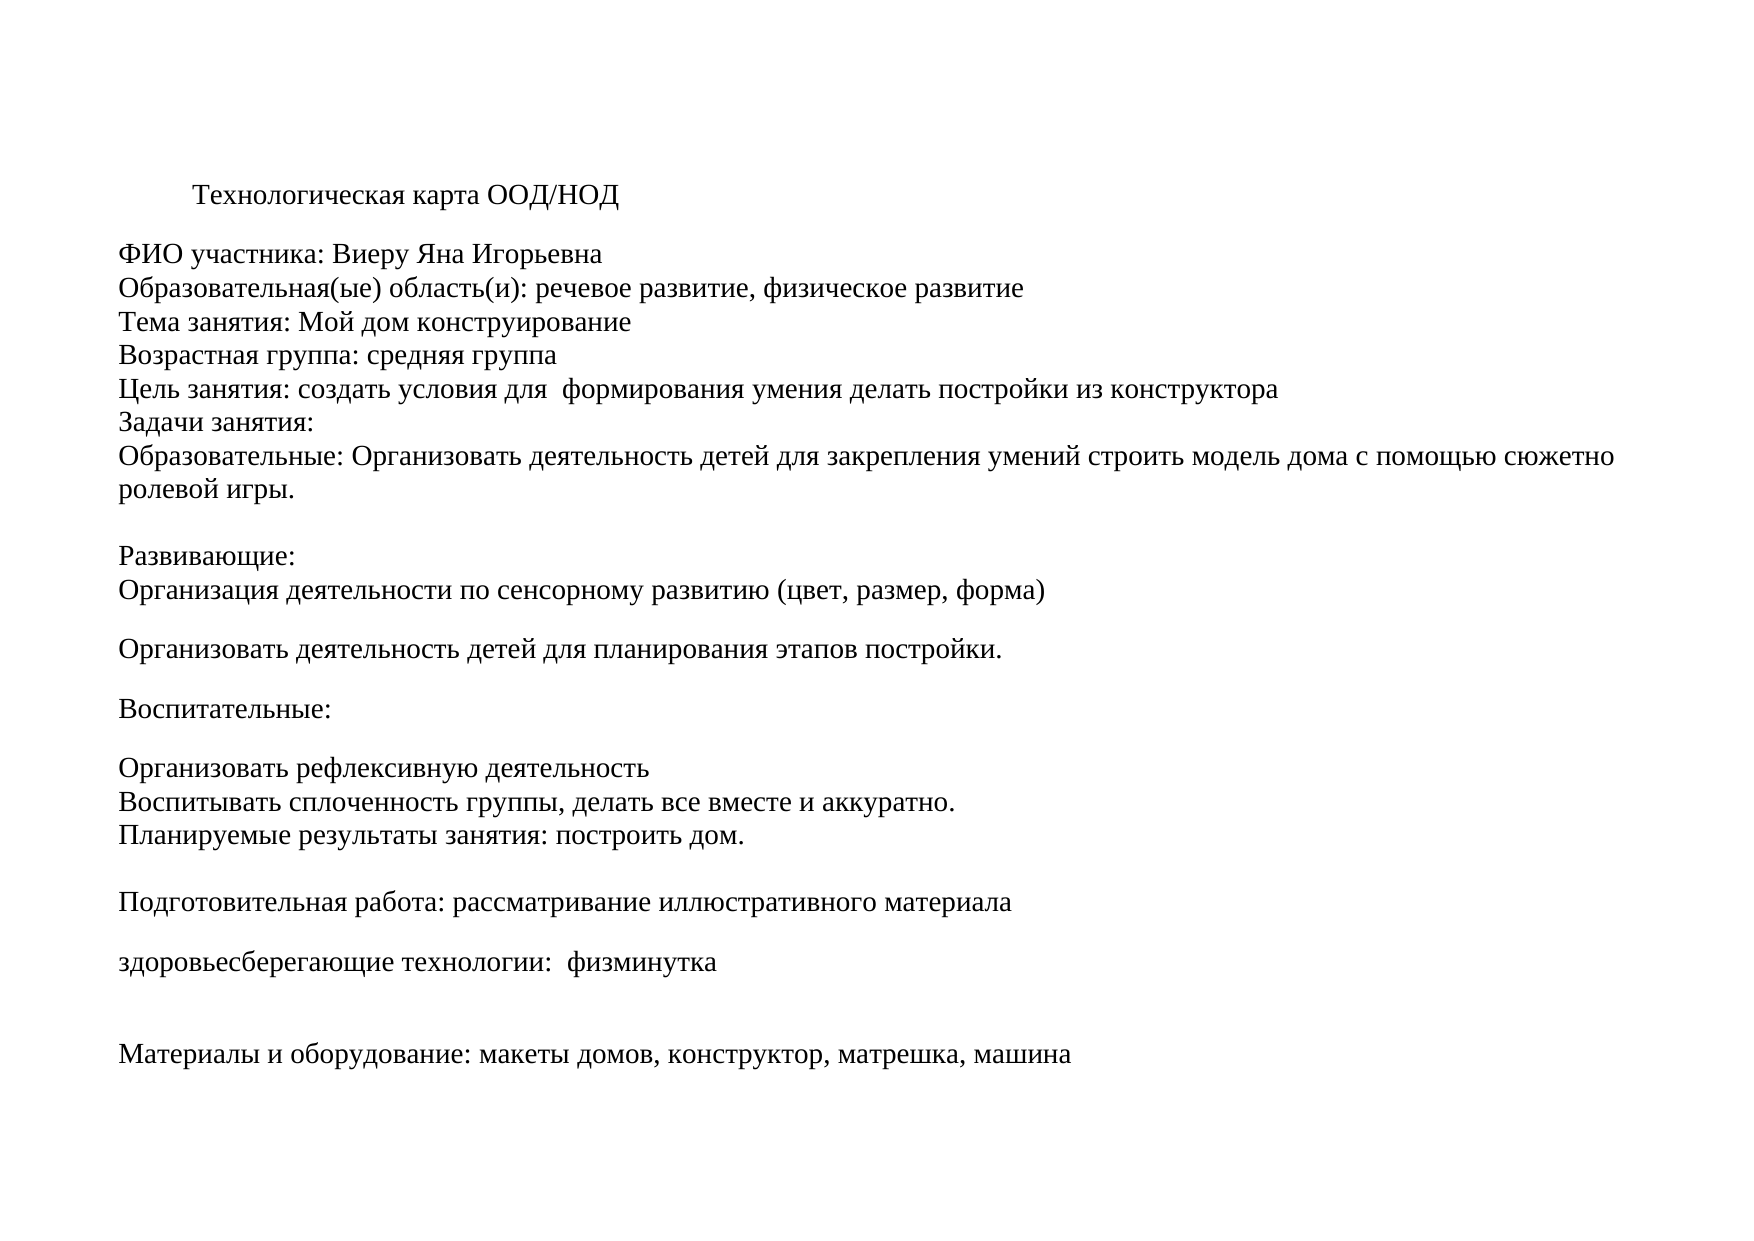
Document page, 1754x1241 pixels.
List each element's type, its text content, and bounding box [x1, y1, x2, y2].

text Задачи занятия: [118, 404, 1636, 438]
text Тема занятия: Мой дом конструирование [118, 304, 1636, 337]
text Возрастная группа: средняя группа [118, 337, 1636, 371]
text Развивающие: [118, 538, 1636, 572]
text Образовательные: Организовать деятельность детей для закрепления умений строить модель дома с помощью сюжетно ролевой игры. [118, 438, 1636, 505]
text Планируемые результаты занятия: построить дом. [118, 817, 1636, 851]
text здоровьесберегающие технологии: физминутка [118, 944, 1636, 977]
text Цель занятия: создать условия для формирования умения делать постройки из конструктора [118, 371, 1636, 404]
text Воспитательные: [118, 691, 1636, 724]
text ФИО участника: Виеру Яна Игорьевна [118, 237, 1636, 270]
text Подготовительная работа: рассматривание иллюстративного материала [118, 884, 1636, 918]
text Организовать деятельность детей для планирования этапов постройки. [118, 631, 1636, 665]
text Воспитывать сплоченность группы, делать все вместе и аккуратно. [118, 784, 1636, 817]
text Организовать рефлексивную деятельность [118, 750, 1636, 784]
text Материалы и оборудование: макеты домов, конструктор, матрешка, машина [118, 1037, 1636, 1070]
text Организация деятельности по сенсорному развитию (цвет, размер, форма) [118, 572, 1636, 606]
text Технологическая карта ООД/НОД [118, 177, 1636, 211]
text Образовательная(ые) область(и): речевое развитие, физическое развитие [118, 270, 1636, 304]
